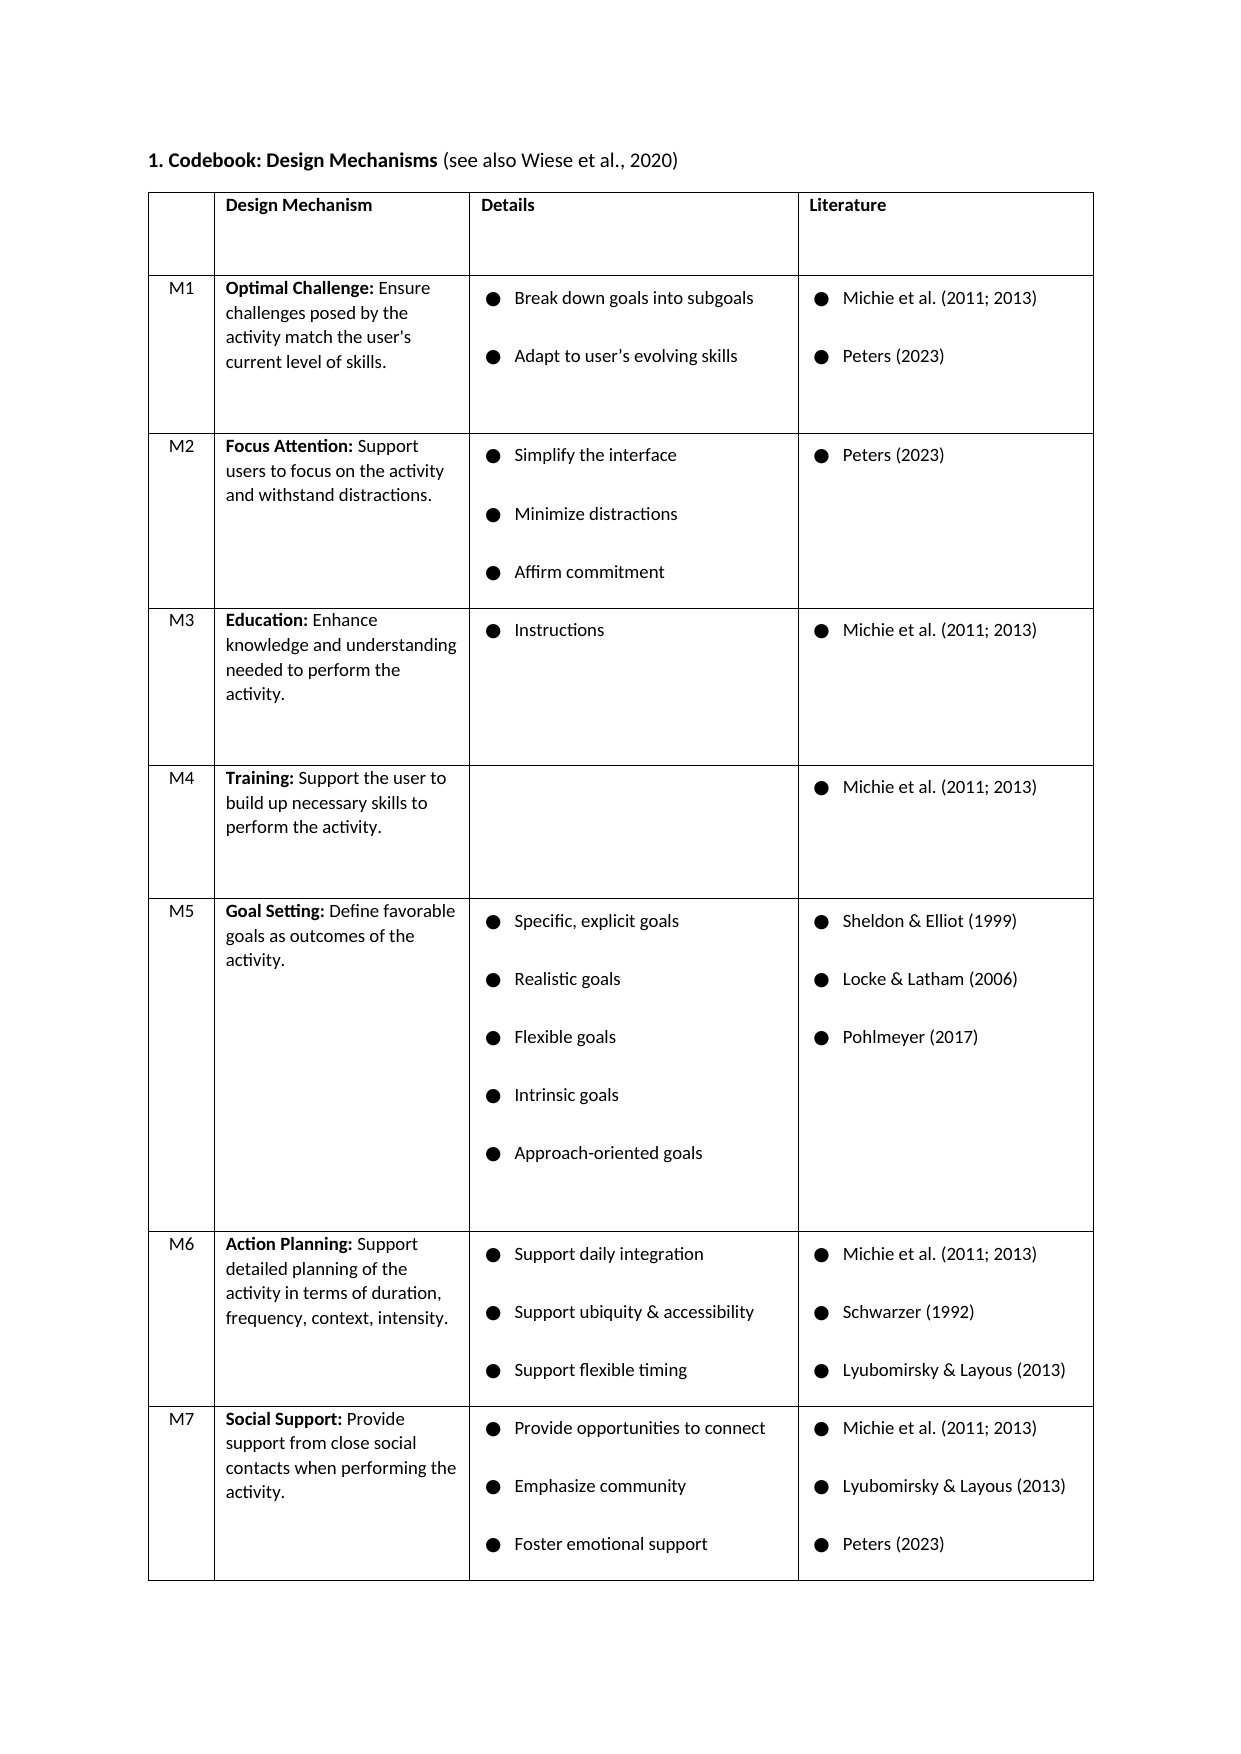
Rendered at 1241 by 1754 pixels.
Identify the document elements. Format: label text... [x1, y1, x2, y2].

table_cell Peters (2023) [799, 434, 1093, 607]
table_cell Sheldon & Elliot (1999) Locke & Latham (2006) Pohlmeyer (2017) [799, 899, 1093, 1231]
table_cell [215, 1407, 469, 1580]
table_cell Training: Support the user to build up necessary skills to perform the activity. [215, 766, 469, 898]
table_cell Specific, explicit goals Realistic goals Flexible goals Intrinsic goals Approach-oriented goals [470, 899, 798, 1231]
table_cell M5 [149, 899, 214, 1231]
table_cell Michie et al. (2011; 2013) [799, 766, 1093, 898]
table_header Design Mechanism [215, 193, 469, 275]
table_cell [799, 1407, 1093, 1580]
table_cell M4 [149, 766, 214, 898]
table_cell Education: Enhance knowledge and understanding needed to perform the activity. [215, 609, 469, 765]
table_cell Simplify the interface Minimize distractions Affirm commitment [470, 434, 798, 607]
table_cell Focus Attention: Support users to focus on the activity and withstand distractions. [215, 434, 469, 607]
table_cell Action Planning: Support detailed planning of the activity in terms of duration, frequency, context, intensity. [215, 1232, 469, 1406]
table_cell Break down goals into subgoals Adapt to user’s evolving skills [470, 276, 798, 433]
table_header Literature [799, 193, 1093, 275]
table_cell M3 [149, 609, 214, 765]
table_header Details [470, 193, 798, 275]
table_cell M6 [149, 1232, 214, 1406]
table_header [149, 193, 214, 275]
table_cell Instructions [470, 609, 798, 765]
table_cell Michie et al. (2011; 2013) Peters (2023) [799, 276, 1093, 433]
table_cell Michie et al. (2011; 2013) [799, 609, 1093, 765]
text 1. Codebook: Design Mechanisms (see also Wiese et al., 2020) [148, 148, 1093, 173]
table_cell Goal Setting: Define favorable goals as outcomes of the activity. [215, 899, 469, 1231]
table_cell M2 [149, 434, 214, 607]
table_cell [470, 1407, 798, 1580]
table_cell Support daily integration Support ubiquity & accessibility Support flexible timing [470, 1232, 798, 1406]
table_cell M1 [149, 276, 214, 433]
table_cell M7 [149, 1407, 214, 1580]
table_cell [470, 766, 798, 898]
table_cell Michie et al. (2011; 2013) Schwarzer (1992) Lyubomirsky & Layous (2013) [799, 1232, 1093, 1406]
table_cell Optimal Challenge: Ensure challenges posed by the activity match the user's current level of skills. [215, 276, 469, 433]
